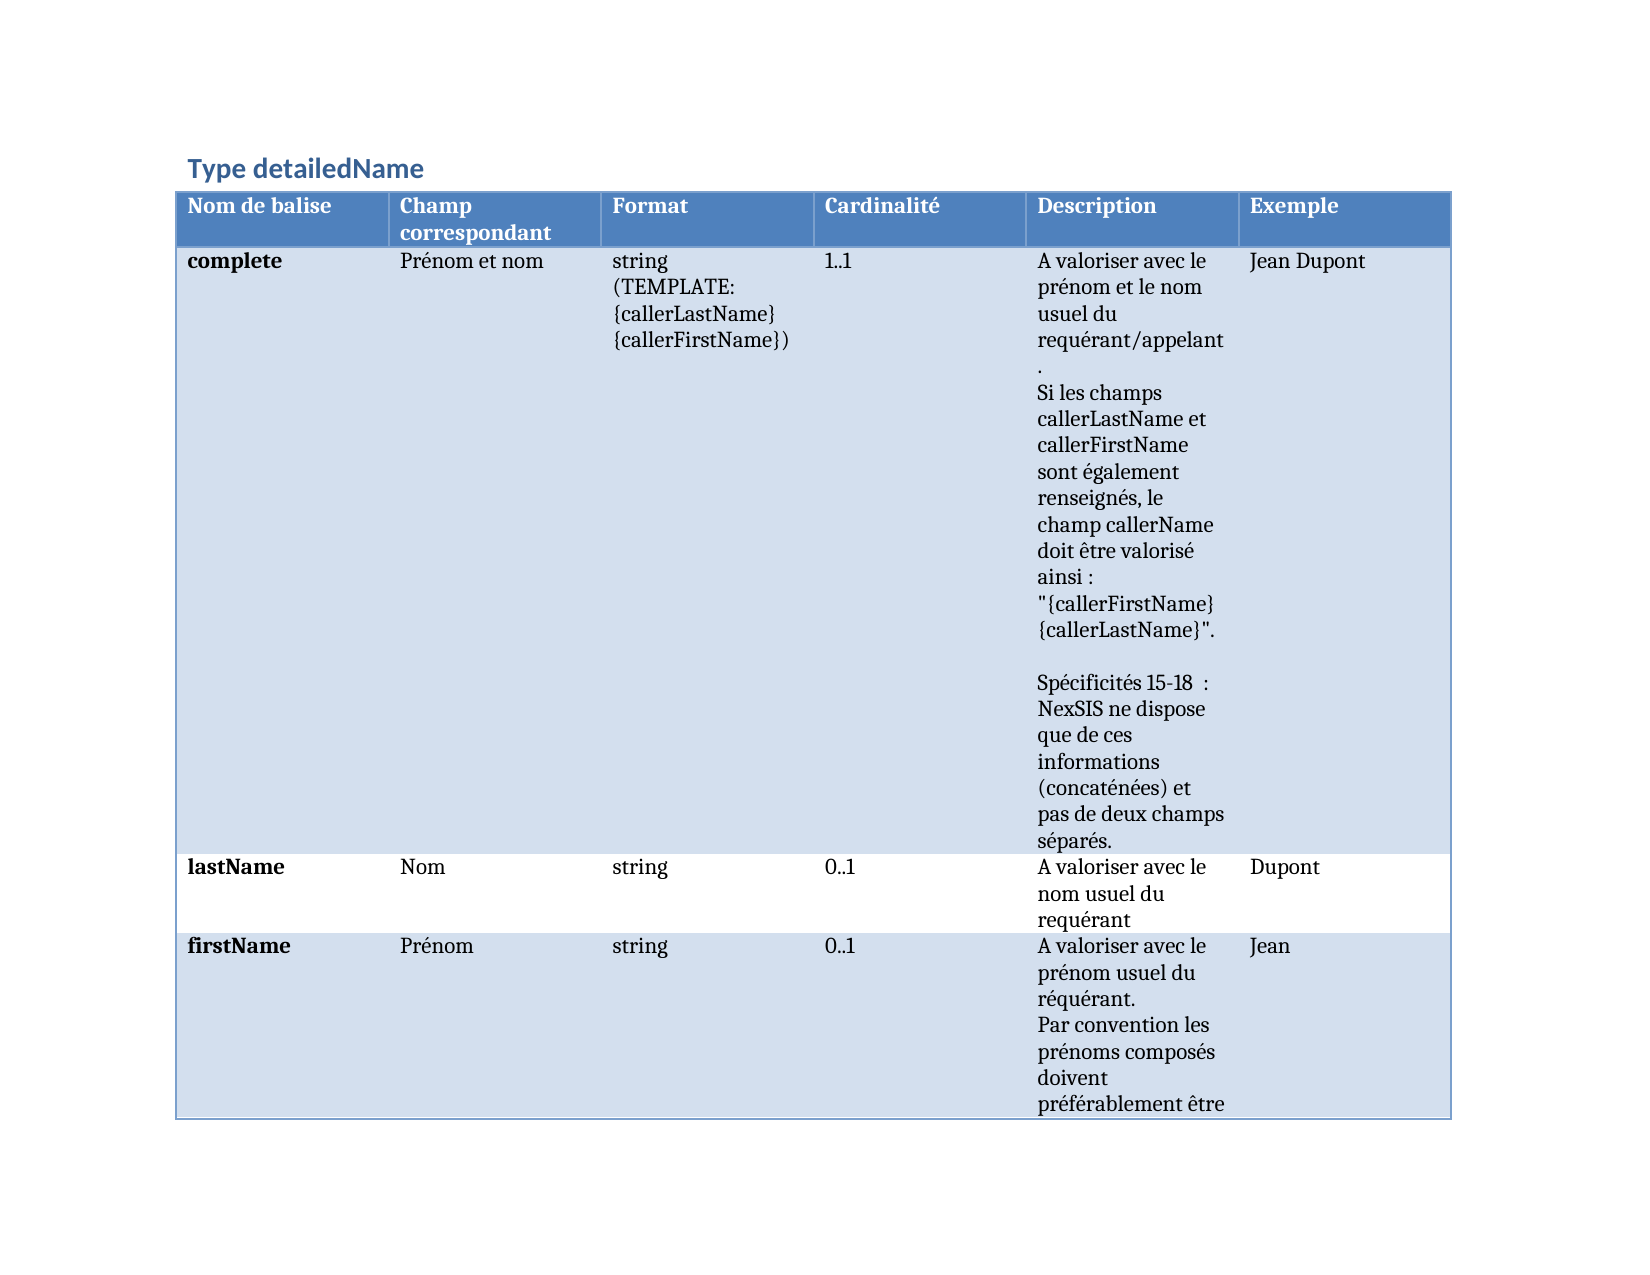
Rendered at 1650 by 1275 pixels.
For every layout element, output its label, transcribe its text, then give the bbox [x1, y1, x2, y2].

table_cell string (TEMPLATE: {callerLastName} {callerFirstName}) [601, 248, 814, 854]
table_header Format [602, 193, 813, 246]
table_cell A valoriser avec le nom usuel du requérant [1026, 854, 1239, 933]
table_cell 0..1 [814, 854, 1026, 933]
table_cell string [601, 933, 814, 1117]
table_header Exemple [1240, 193, 1450, 246]
table_cell Prénom et nom [389, 248, 601, 854]
table_cell Dupont [1239, 854, 1450, 933]
table_header Description [1027, 193, 1238, 246]
table_header Champ correspondant [390, 193, 600, 246]
table_cell 1..1 [814, 248, 1026, 854]
table_cell Nom [389, 854, 601, 933]
table_cell Jean [1239, 933, 1450, 1117]
table_cell A valoriser avec le prénom et le nom usuel du requérant/appelant. Si les champs callerLastName et callerFirstName sont également renseignés, le champ callerName doit être valorisé ainsi : "{callerFirstName} {callerLastName}". Spécificités 15-18 : NexSIS ne dispose que de ces informations (concaténées) et pas de deux champs séparés. [1026, 248, 1239, 854]
table_cell lastName [177, 854, 389, 933]
table_header Cardinalité [815, 193, 1025, 246]
table_cell Jean Dupont [1239, 248, 1450, 854]
table_header Nom de balise [177, 193, 388, 246]
table_cell Prénom [389, 933, 601, 1117]
table_cell string [601, 854, 814, 933]
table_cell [1026, 933, 1239, 1117]
table_cell complete [177, 248, 389, 854]
table_cell firstName [177, 933, 389, 1117]
subtitle Type detailedName [187, 150, 1462, 186]
table_cell 0..1 [814, 933, 1026, 1117]
